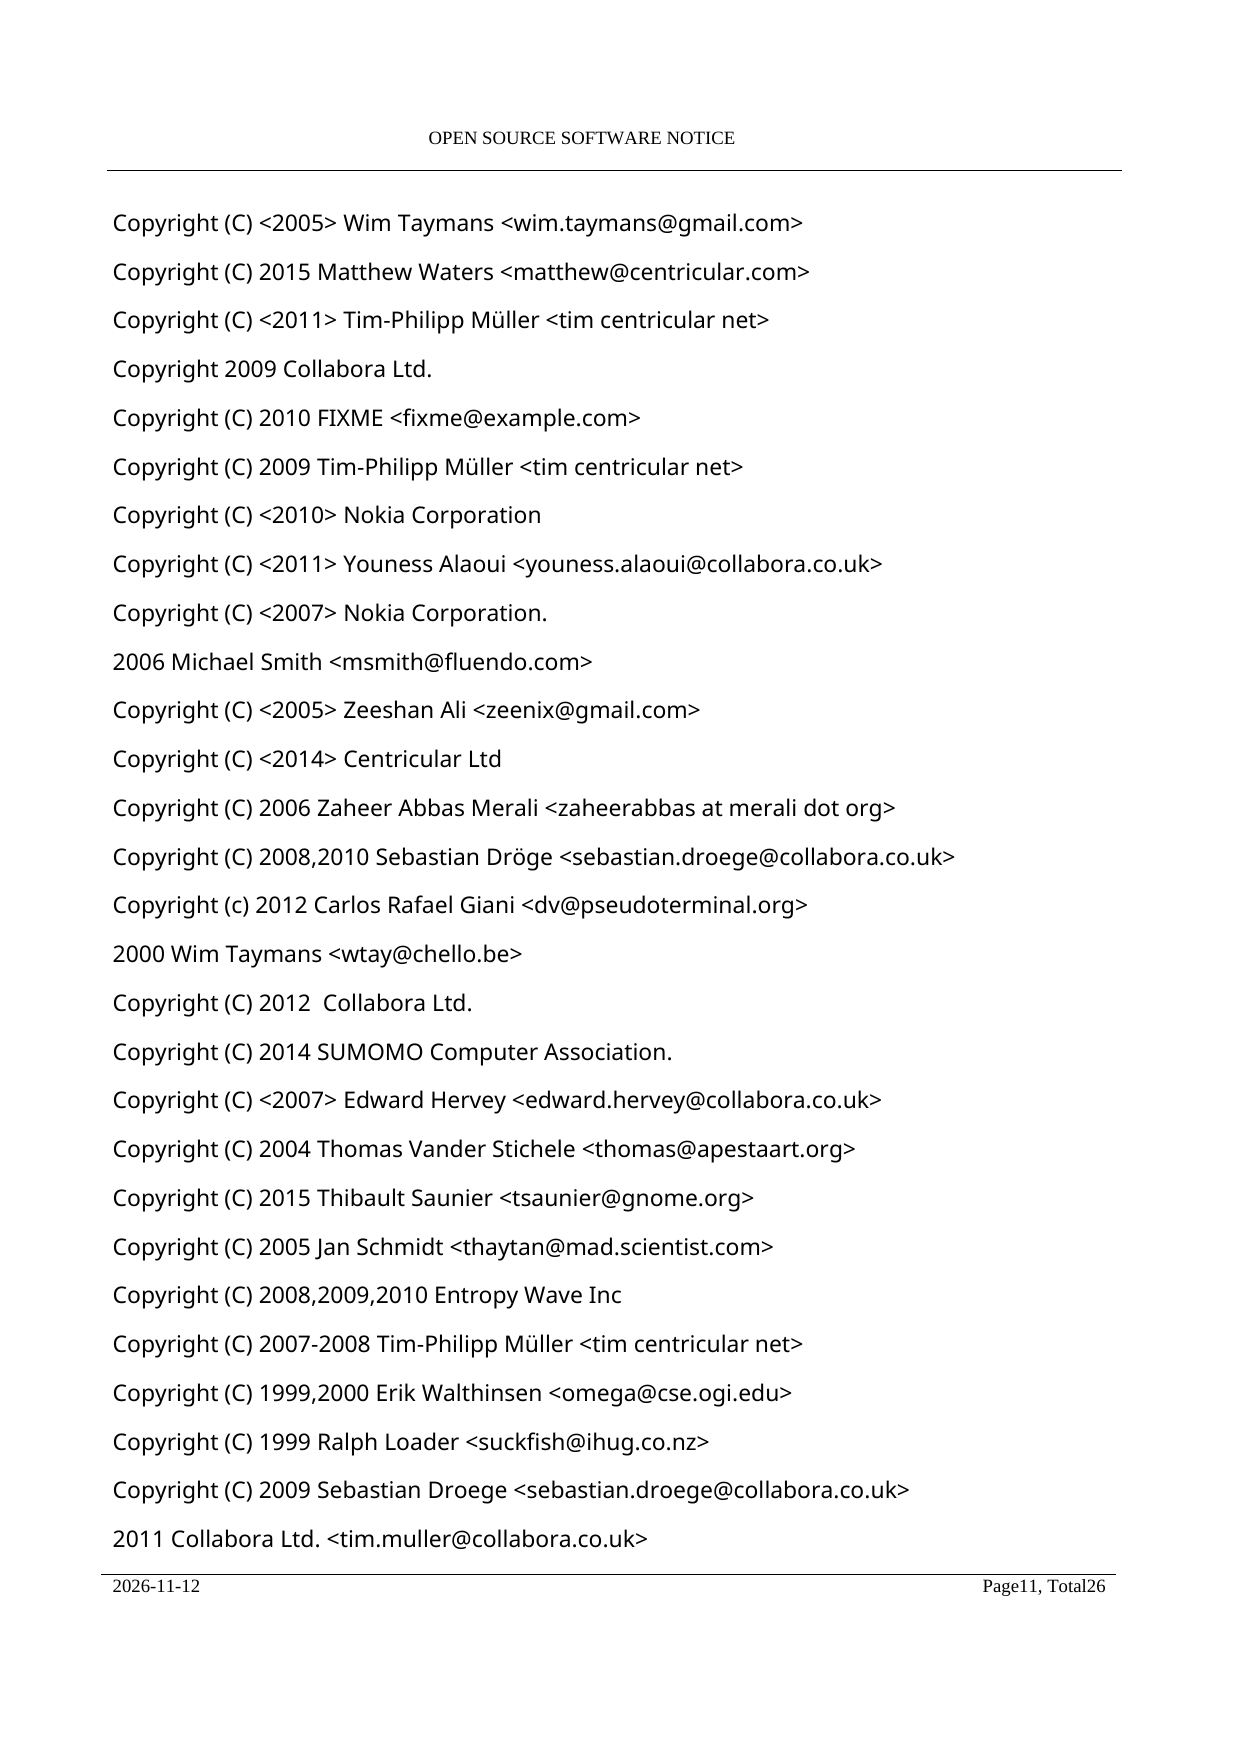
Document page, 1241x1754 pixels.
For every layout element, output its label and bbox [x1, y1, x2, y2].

text [112, 206, 1128, 1555]
